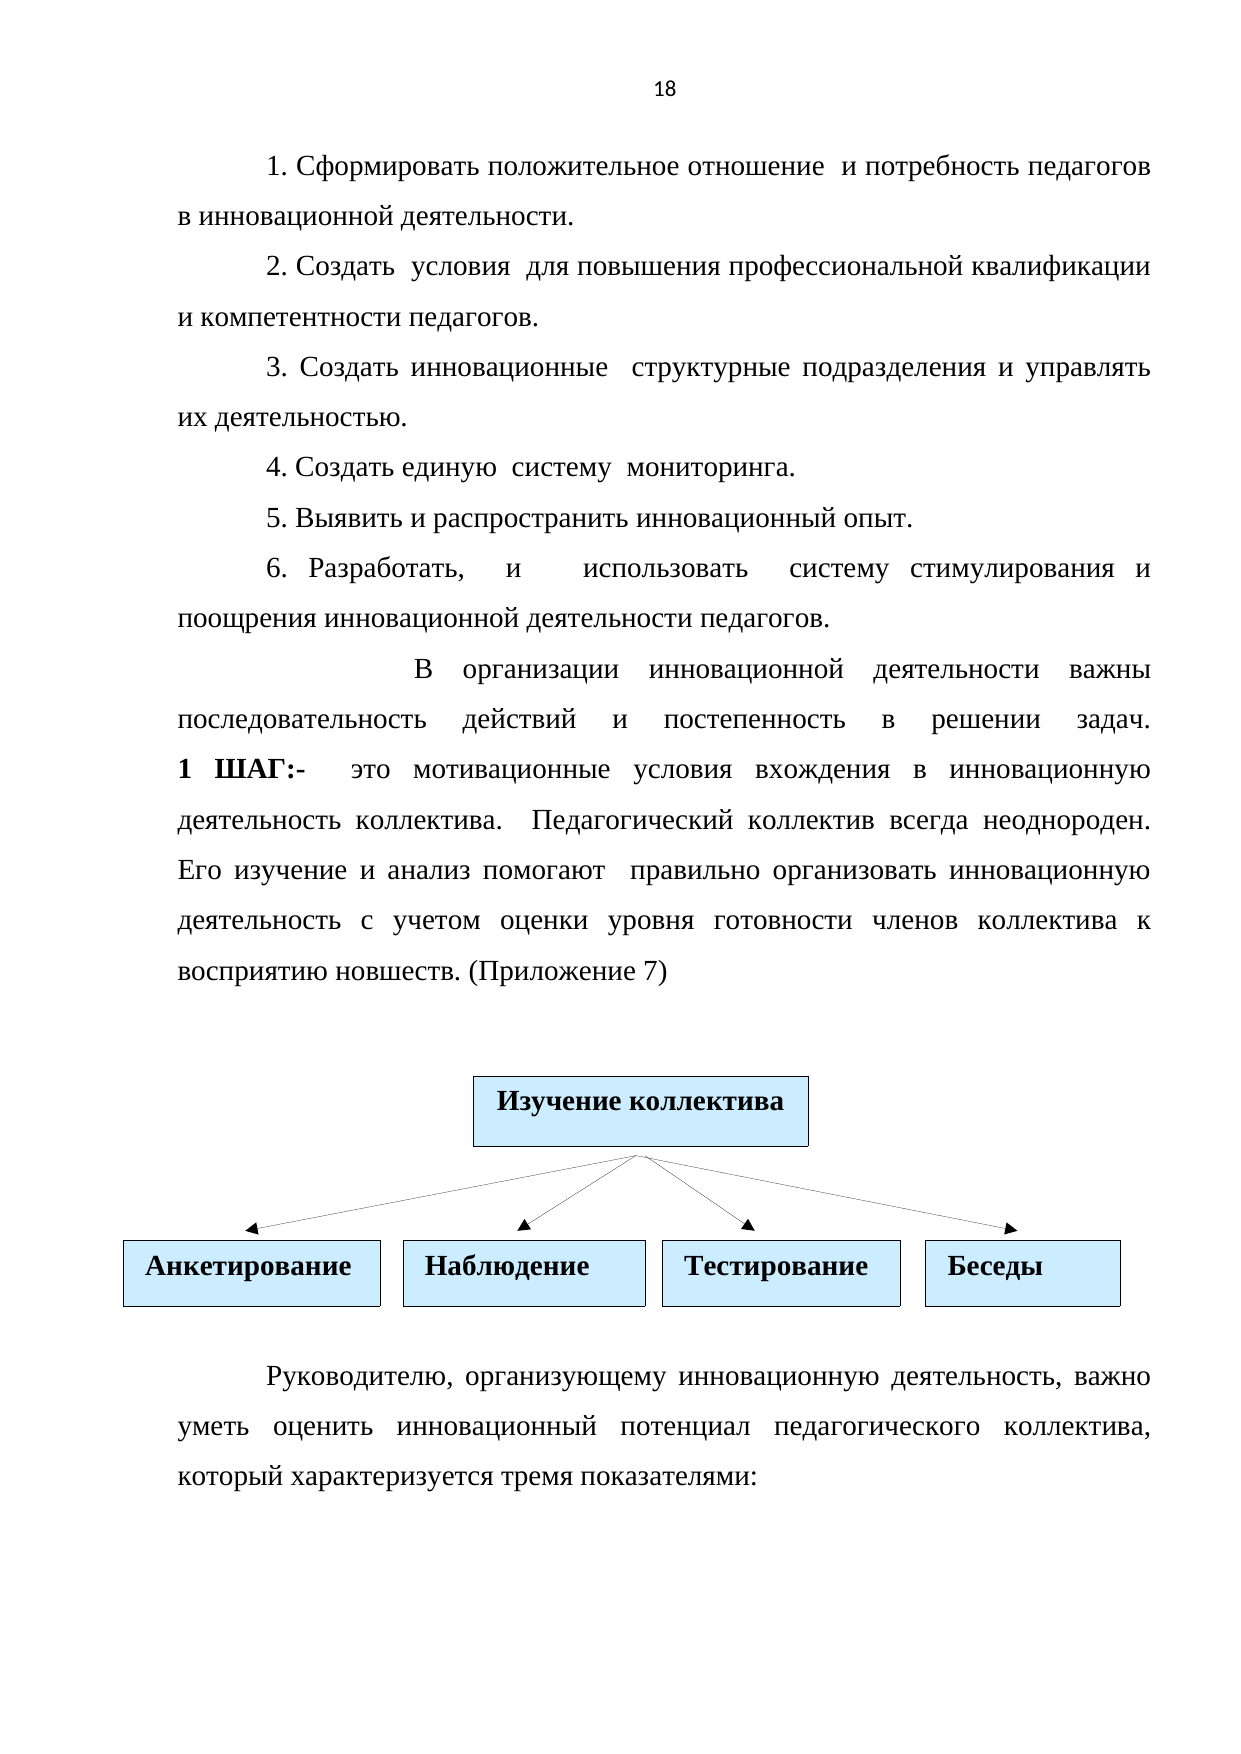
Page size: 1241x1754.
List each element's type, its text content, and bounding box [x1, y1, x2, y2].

text 1. Сформировать положительное отношение и потребность педагогов в инновационной деятельности. [177, 148, 1152, 232]
text 2. Создать условия для повышения профессиональной квалификации и компетентности педагогов. [177, 248, 1152, 332]
text 6. Разработать, и использовать систему стимулирования и поощрения инновационной деятельности педагогов. [177, 550, 1152, 634]
text В организации инновационной деятельности важны последовательность действий и постепенность в решении задач. 1 ШАГ:- это мотивационные условия вхождения в инновационную деятельность коллектива. Педагогический коллектив всегда неоднороден. Его изучение и анализ помогают правильно организовать инновационную деятельность с учетом оценки уровня готовности членов коллектива к восприятию новшеств. (Приложение 7) [177, 651, 1152, 986]
text 4. Создать единую систему мониторинга. [177, 449, 1152, 483]
text Руководителю, организующему инновационную деятельность, важно уметь оценить инновационный потенциал педагогического коллектива, который характеризуется тремя показателями: [177, 1358, 1152, 1492]
text 5. Выявить и распространить инновационный опыт. [177, 500, 1152, 533]
text 3. Создать инновационные структурные подразделения и управлять их деятельностью. [177, 349, 1152, 433]
